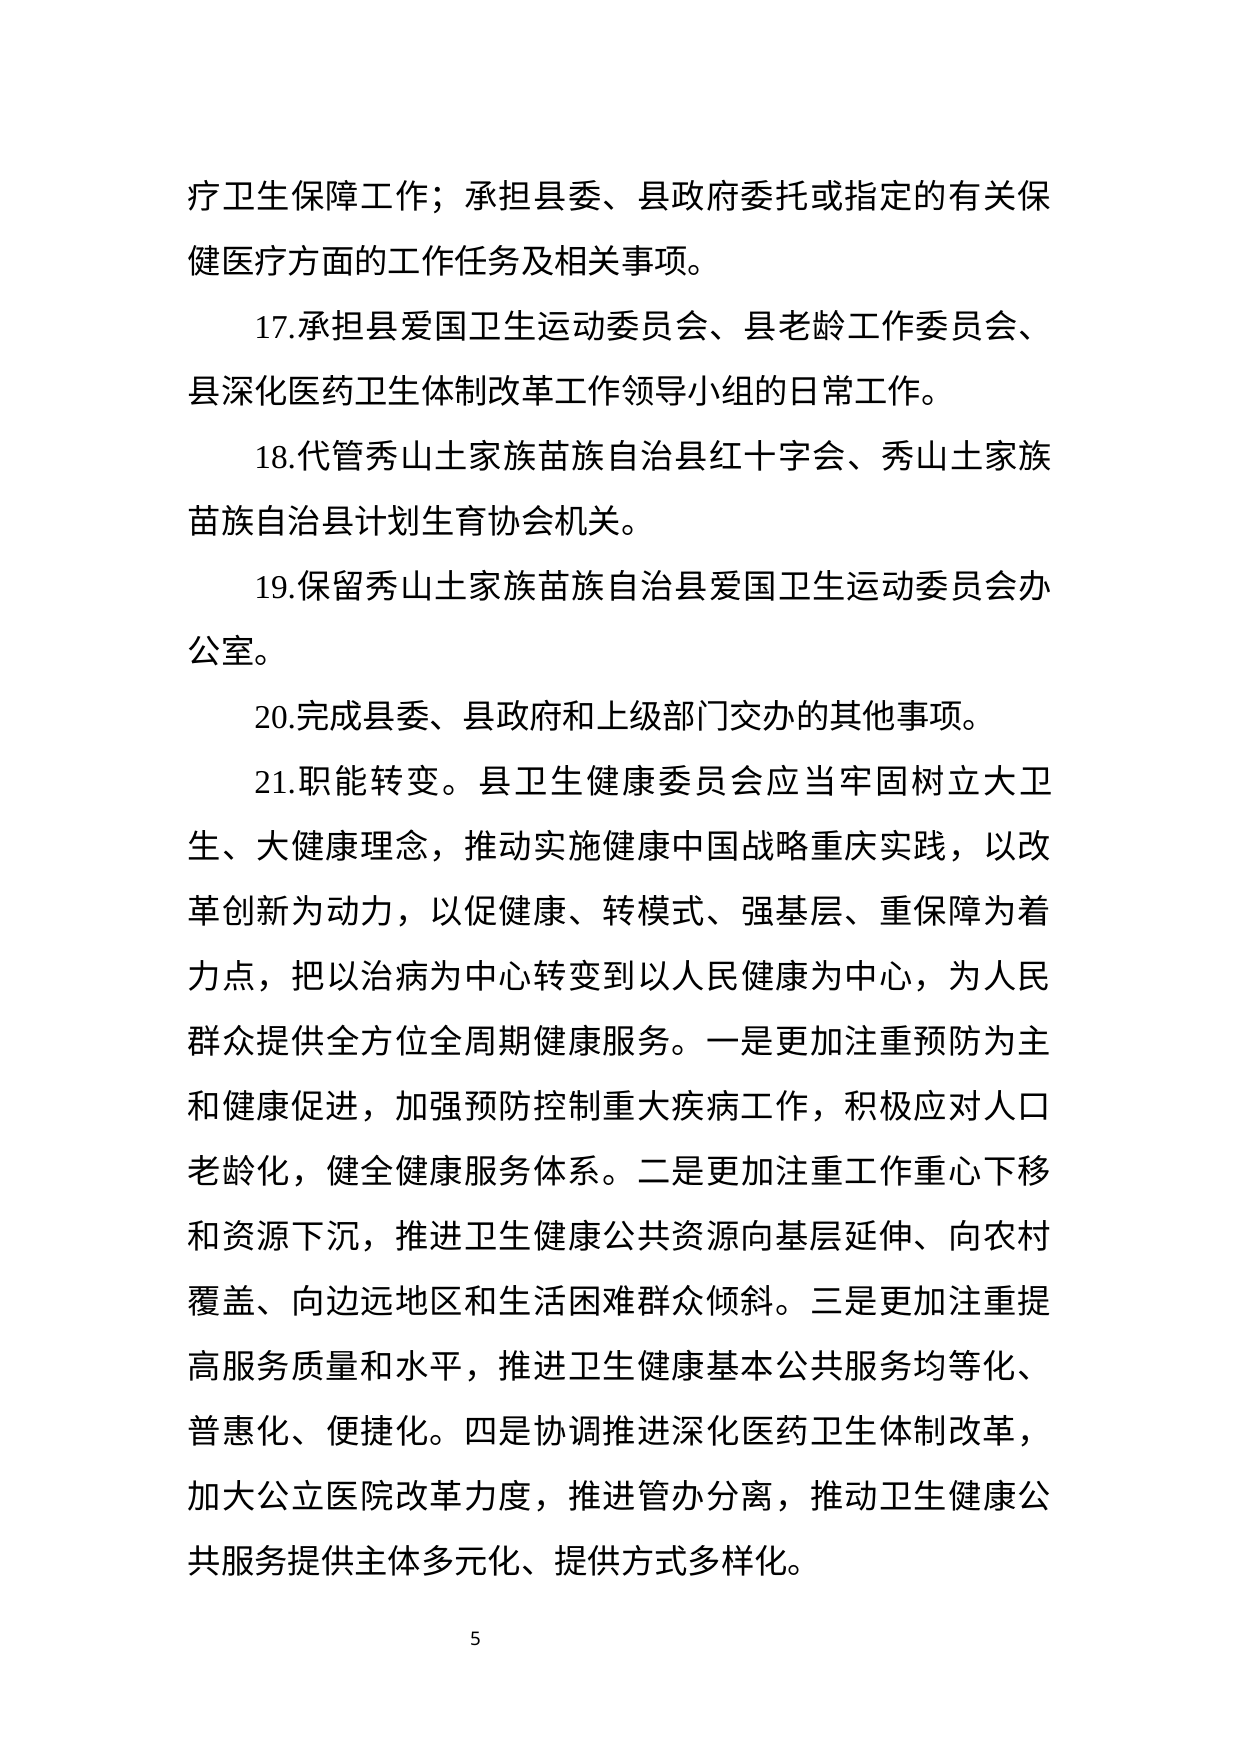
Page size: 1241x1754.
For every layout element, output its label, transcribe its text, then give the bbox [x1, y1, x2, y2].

text 18.代管秀山土家族苗族自治县红十字会、秀山土家族苗族自治县计划生育协会机关。 [187, 422, 1053, 552]
text 20.完成县委、县政府和上级部门交办的其他事项。 [187, 682, 1053, 747]
text 21.职能转变。县卫生健康委员会应当牢固树立大卫生、大健康理念，推动实施健康中国战略重庆实践，以改革创新为动力，以促健康、转模式、强基层、重保障为着力点，把以治病为中心转变到以人民健康为中心，为人民群众提供全方位全周期健康服务。一是更加注重预防为主和健康促进，加强预防控制重大疾病工作，积极应对人口老龄化，健全健康服务体系。二是更加注重工作重心下移和资源下沉，推进卫生健康公共资源向基层延伸、向农村覆盖、向边远地区和生活困难群众倾斜。三是更加注重提高服务质量和水平，推进卫生健康基本公共服务均等化、普惠化、便捷化。四是协调推进深化医药卫生体制改革，加大公立医院改革力度，推进管办分离，推动卫生健康公共服务提供主体多元化、提供方式多样化。 [187, 747, 1053, 1592]
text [187, 162, 1053, 292]
text 17.承担县爱国卫生运动委员会、县老龄工作委员会、县深化医药卫生体制改革工作领导小组的日常工作。 [187, 292, 1053, 422]
text 19.保留秀山土家族苗族自治县爱国卫生运动委员会办公室。 [187, 552, 1053, 682]
